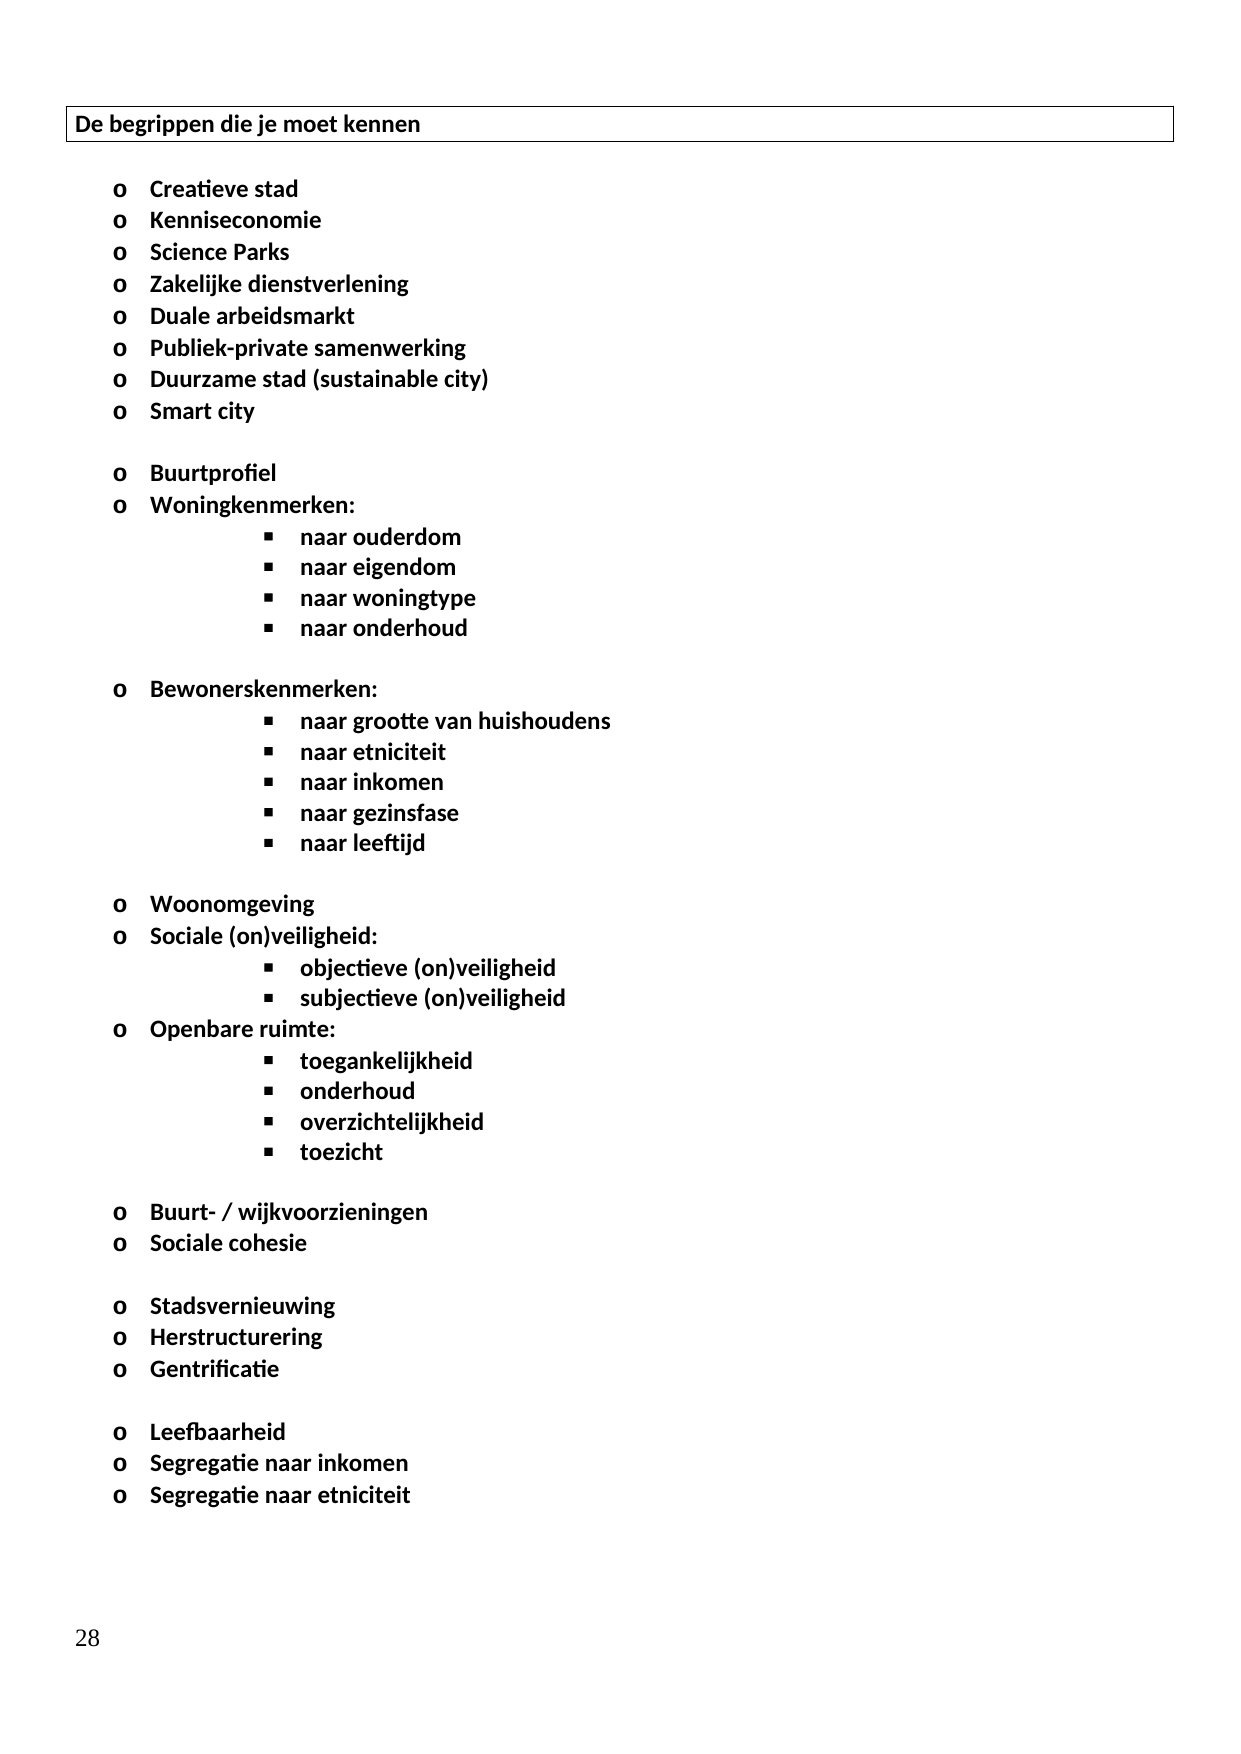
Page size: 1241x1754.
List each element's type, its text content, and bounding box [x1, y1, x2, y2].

list naar grootte van huishoudens [262, 705, 1165, 736]
list toezicht [262, 1136, 1165, 1167]
list naar onderhoud [262, 613, 1165, 643]
list toegankelijkheid [262, 1045, 1165, 1075]
list Kenniseconomie [112, 204, 1165, 236]
list Smart city [112, 395, 1165, 427]
list Publiek-private samenwerking [112, 332, 1165, 363]
list Duale arbeidsmarkt [112, 300, 1165, 332]
list Segregatie naar etniciteit [112, 1479, 1165, 1511]
list Buurt- / wijkvoorzieningen [112, 1196, 1165, 1227]
list Openbare ruimte: [112, 1013, 1165, 1045]
text De begrippen die je moet kennen [67, 107, 1173, 141]
list naar gezinsfase [262, 797, 1165, 827]
list naar etniciteit [262, 736, 1165, 766]
list Herstructurering [112, 1322, 1165, 1353]
list Creatieve stad [112, 173, 1165, 204]
list naar woningtype [262, 582, 1165, 613]
list Zakelijke dienstverlening [112, 268, 1165, 300]
list onderhoud [262, 1075, 1165, 1106]
list Sociale cohesie [112, 1227, 1165, 1259]
list Stadsvernieuwing [112, 1290, 1165, 1322]
list Science Parks [112, 236, 1165, 268]
list Segregatie naar inkomen [112, 1447, 1165, 1479]
list Sociale (on)veiligheid: [112, 920, 1165, 952]
list naar inkomen [262, 766, 1165, 797]
list naar eigendom [262, 552, 1165, 582]
list Gentrificatie [112, 1353, 1165, 1385]
list Bewonerskenmerken: [112, 674, 1165, 705]
list naar leeftijd [262, 827, 1165, 858]
list Woningkenmerken: [112, 489, 1165, 521]
list objectieve (on)veiligheid [262, 952, 1165, 983]
list Duurzame stad (sustainable city) [112, 363, 1165, 395]
list Woonomgeving [112, 888, 1165, 920]
list Buurtprofiel [112, 457, 1165, 489]
list overzichtelijkheid [262, 1106, 1165, 1136]
list Leefbaarheid [112, 1416, 1165, 1447]
list subjectieve (on)veiligheid [262, 983, 1165, 1013]
list naar ouderdom [262, 521, 1165, 552]
